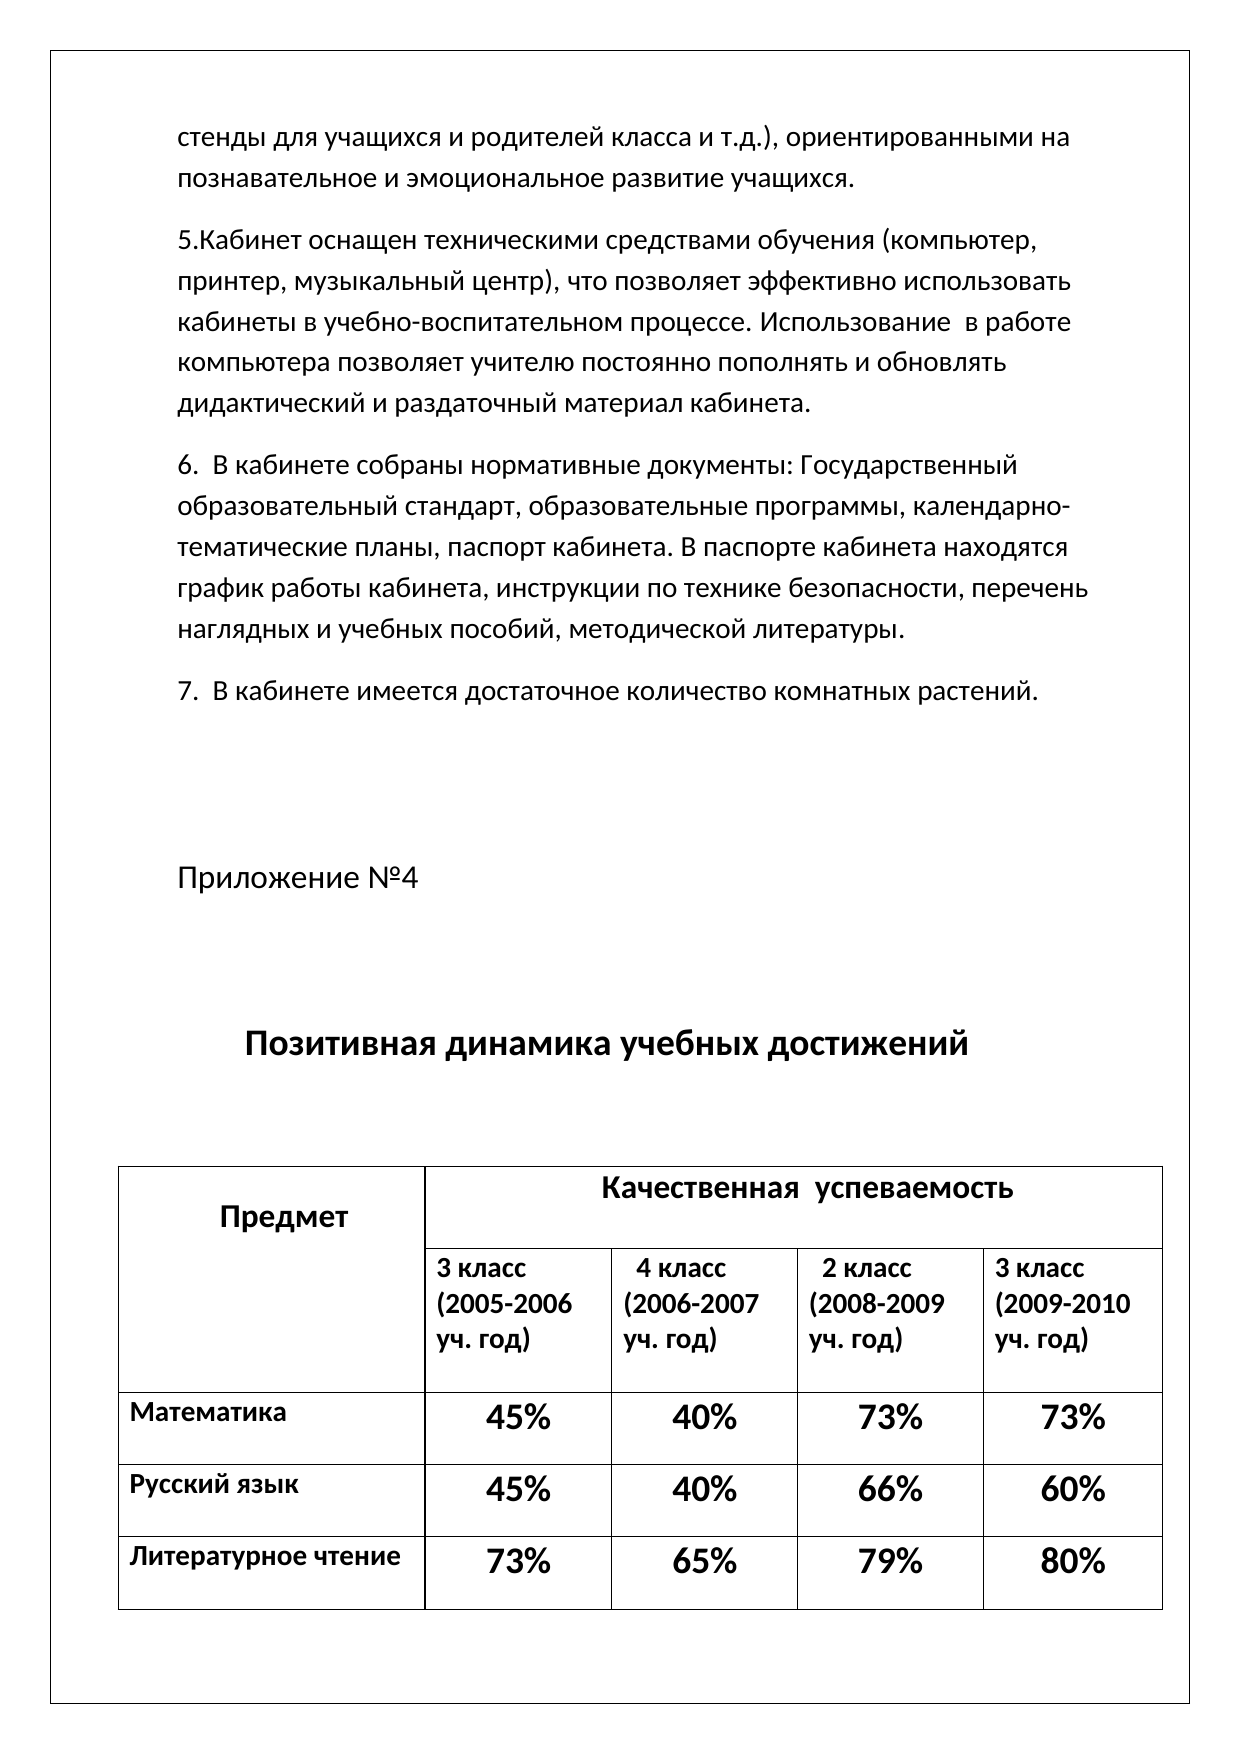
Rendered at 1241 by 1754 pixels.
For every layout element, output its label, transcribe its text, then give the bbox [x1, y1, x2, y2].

table_cell 40% [612, 1465, 797, 1536]
table_cell 45% [426, 1465, 611, 1536]
table_cell Математика [119, 1393, 424, 1464]
table_cell 2 класс (2008-2009 уч. год) [798, 1249, 983, 1392]
table_cell 40% [612, 1393, 797, 1464]
table_cell 45% [426, 1393, 611, 1464]
table_cell 60% [984, 1465, 1162, 1536]
table_cell 79% [798, 1537, 983, 1608]
text Приложение №4 [177, 856, 1152, 896]
table_cell Русский язык [119, 1465, 424, 1536]
table_cell 66% [798, 1465, 983, 1536]
table_cell 73% [426, 1537, 611, 1608]
table_cell 73% [984, 1393, 1162, 1464]
text Позитивная динамика учебных достижений [177, 1018, 1152, 1064]
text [177, 118, 1152, 194]
text 6. В кабинете собраны нормативные документы: Государственный образовательный стандарт, образовательные программы, календарно-тематические планы, паспорт кабинета. В паспорте кабинета находятся график работы кабинета, инструкции по технике безопасности, перечень наглядных и учебных пособий, методической литературы. [177, 446, 1152, 646]
table_cell 80% [984, 1537, 1162, 1608]
table_cell Литературное чтение [119, 1537, 424, 1608]
text 5.Кабинет оснащен техническими средствами обучения (компьютер, принтер, музыкальный центр), что позволяет эффективно использовать кабинеты в учебно-воспитательном процессе. Использование в работе компьютера позволяет учителю постоянно пополнять и обновлять дидактический и раздаточный материал кабинета. [177, 221, 1152, 420]
table_cell 65% [612, 1537, 797, 1608]
table_header Качественная успеваемость [426, 1167, 1162, 1248]
text 7. В кабинете имеется достаточное количество комнатных растений. [177, 672, 1152, 707]
table_cell 3 класс (2009-2010 уч. год) [984, 1249, 1162, 1392]
table_cell 3 класс (2005-2006 уч. год) [426, 1249, 611, 1392]
table_cell 73% [798, 1393, 983, 1464]
table_header Предмет [119, 1167, 424, 1392]
table_cell 4 класс (2006-2007 уч. год) [612, 1249, 797, 1392]
